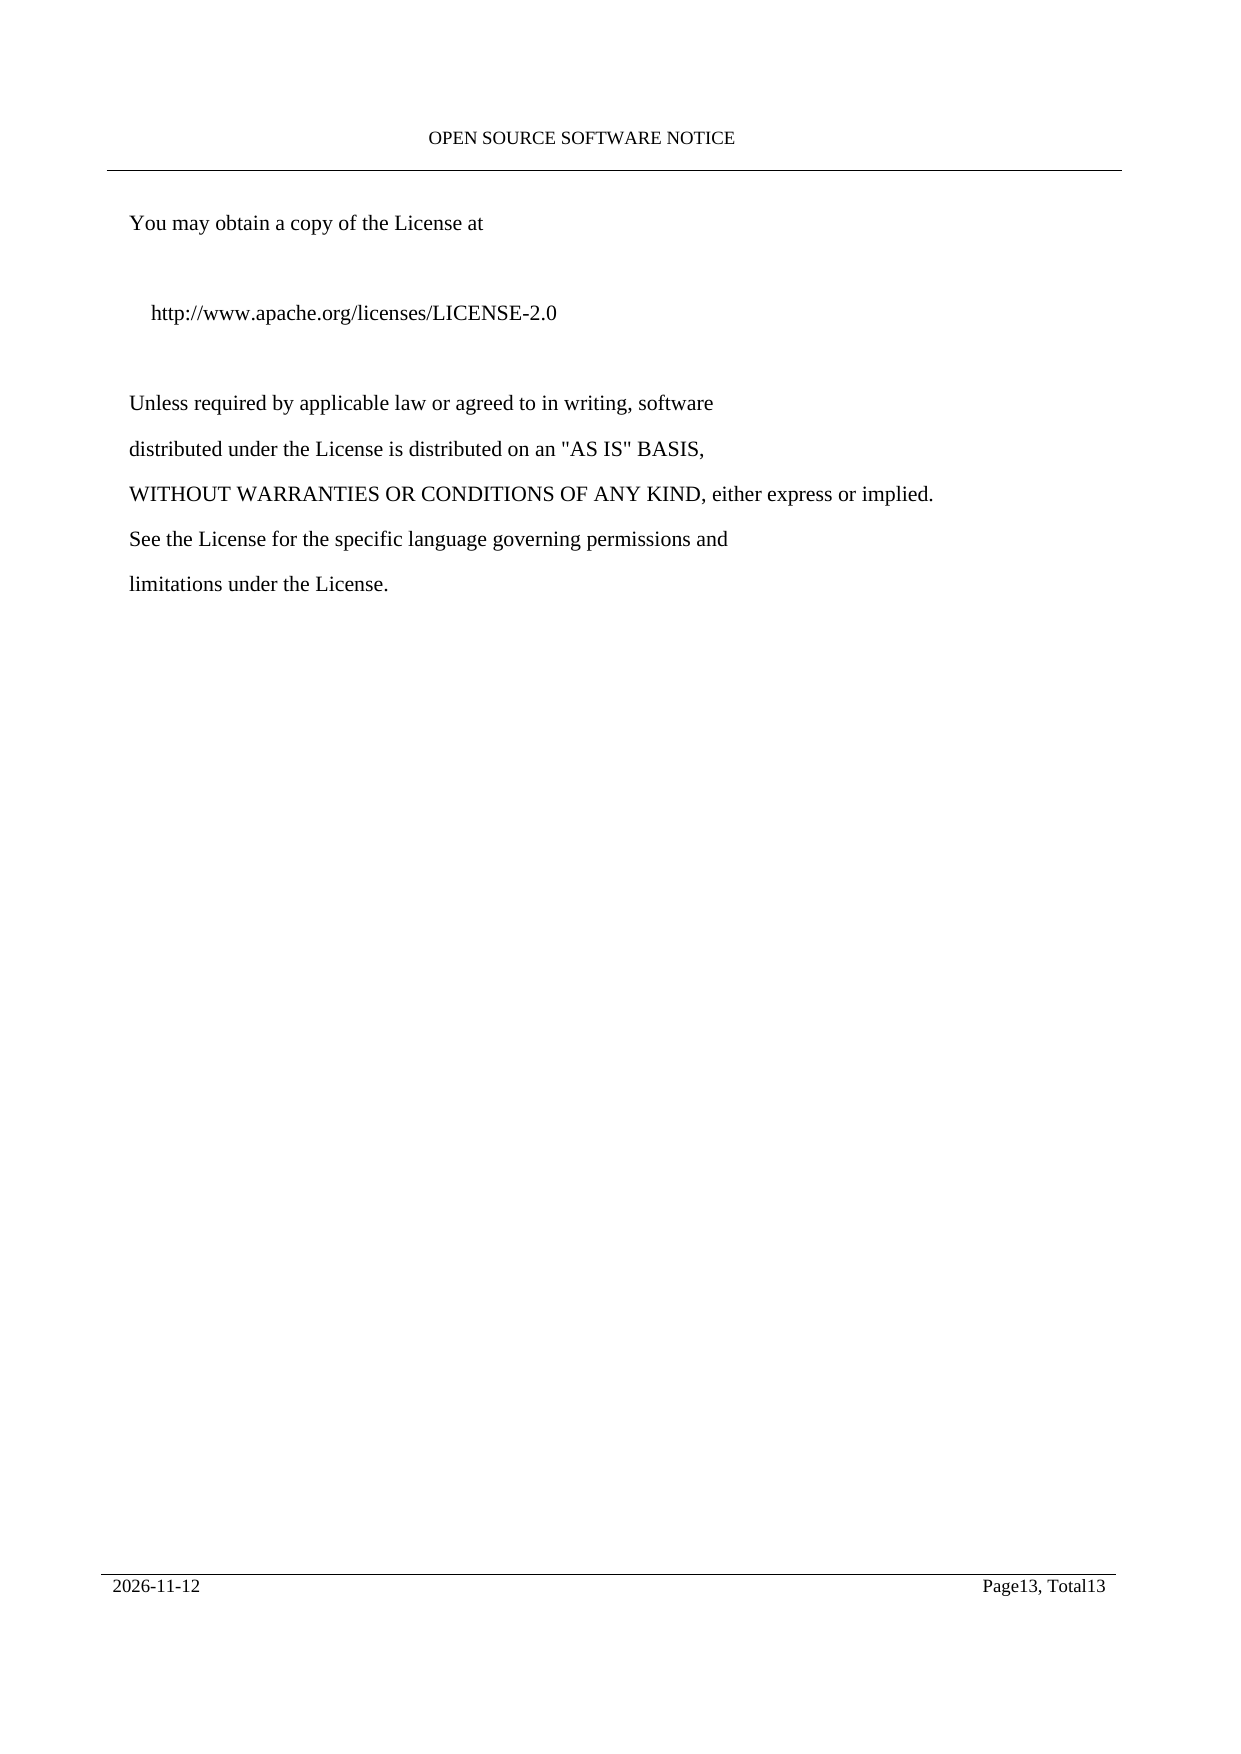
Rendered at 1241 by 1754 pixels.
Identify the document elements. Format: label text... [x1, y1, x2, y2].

text http://www.apache.org/licenses/LICENSE-2.0 [112, 297, 1128, 329]
text limitations under the License. [112, 567, 1128, 648]
text You may obtain a copy of the License at [112, 206, 1128, 239]
text WITHOUT WARRANTIES OR CONDITIONS OF ANY KIND, either express or implied. [112, 477, 1128, 509]
text distributed under the License is distributed on an "AS IS" BASIS, [112, 432, 1128, 464]
text Unless required by applicable law or agreed to in writing, software [112, 387, 1128, 419]
text See the License for the specific language governing permissions and [112, 522, 1128, 554]
